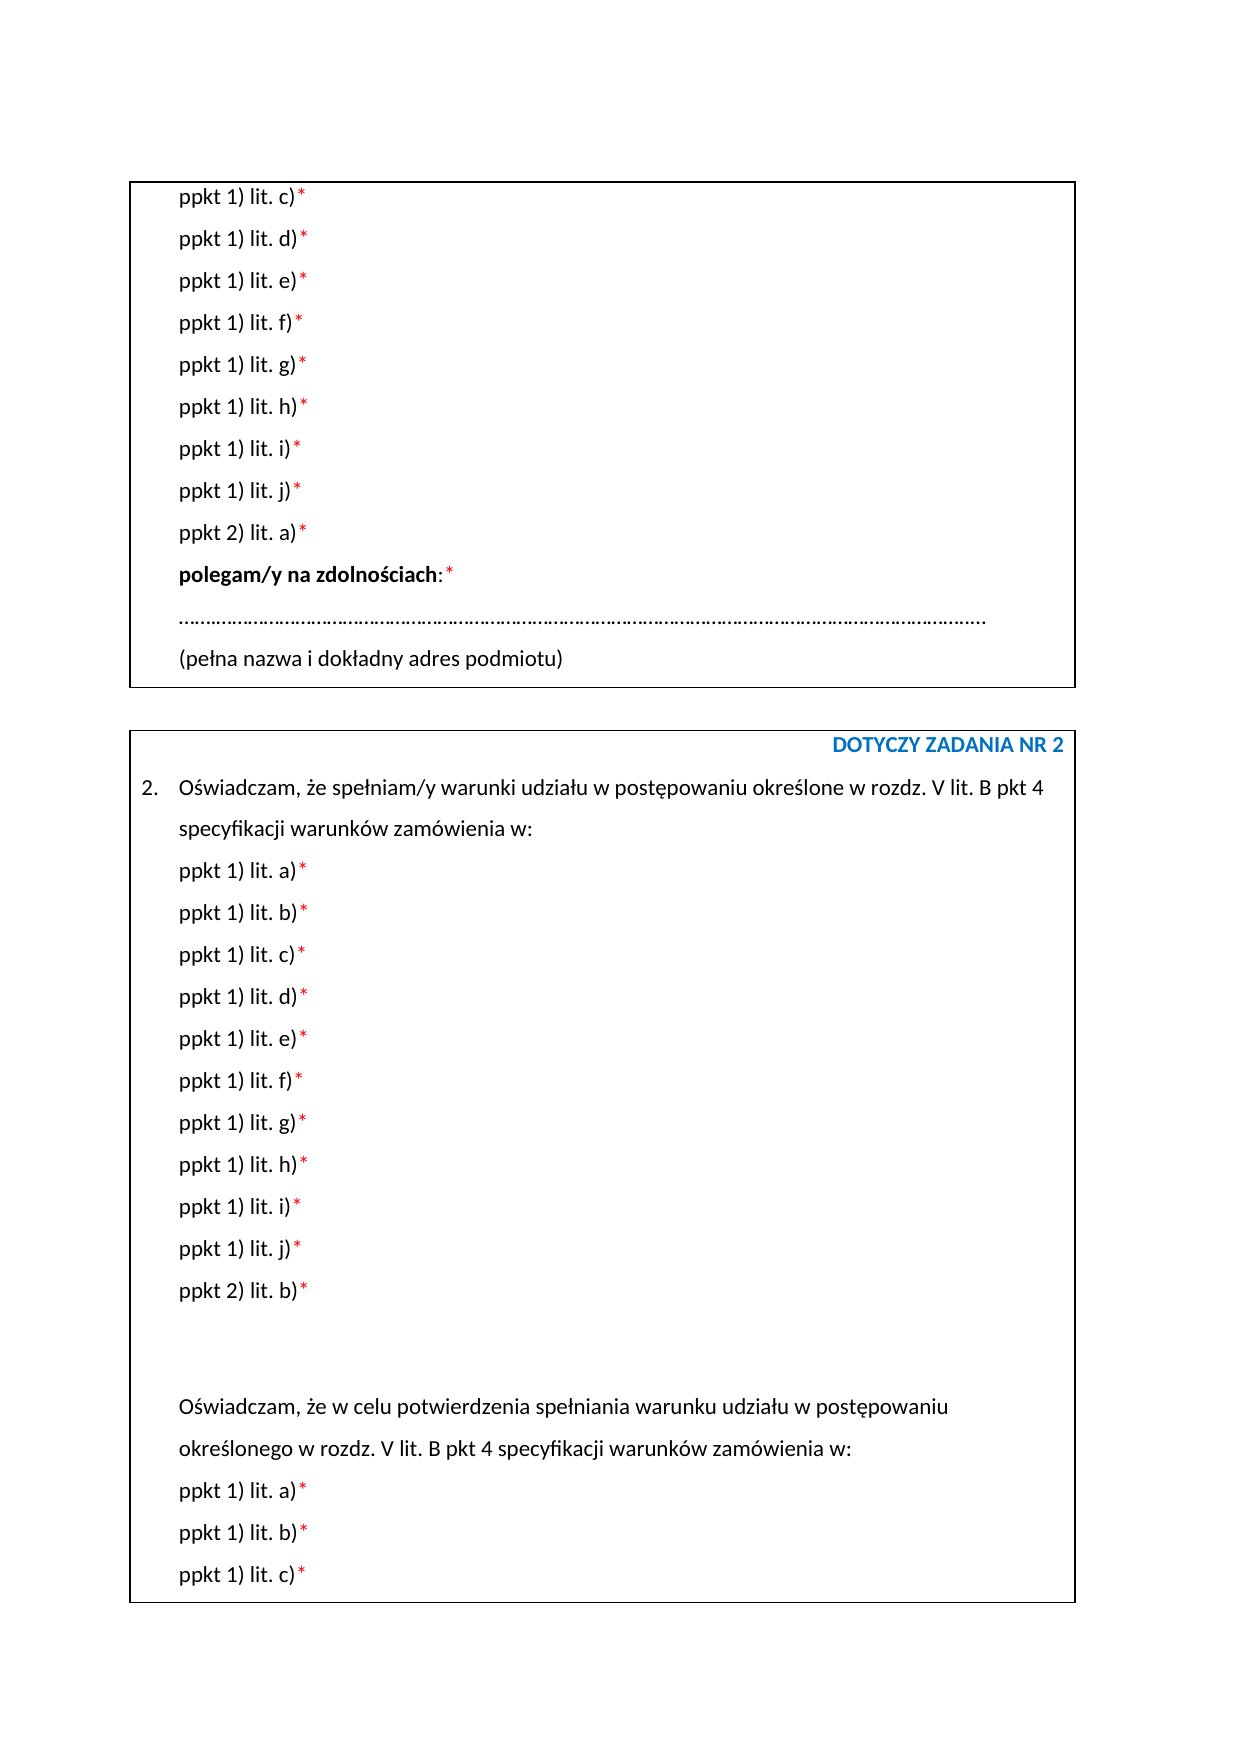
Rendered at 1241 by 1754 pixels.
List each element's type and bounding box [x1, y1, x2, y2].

table_header [131, 183, 1074, 687]
table_header [131, 731, 1074, 1602]
